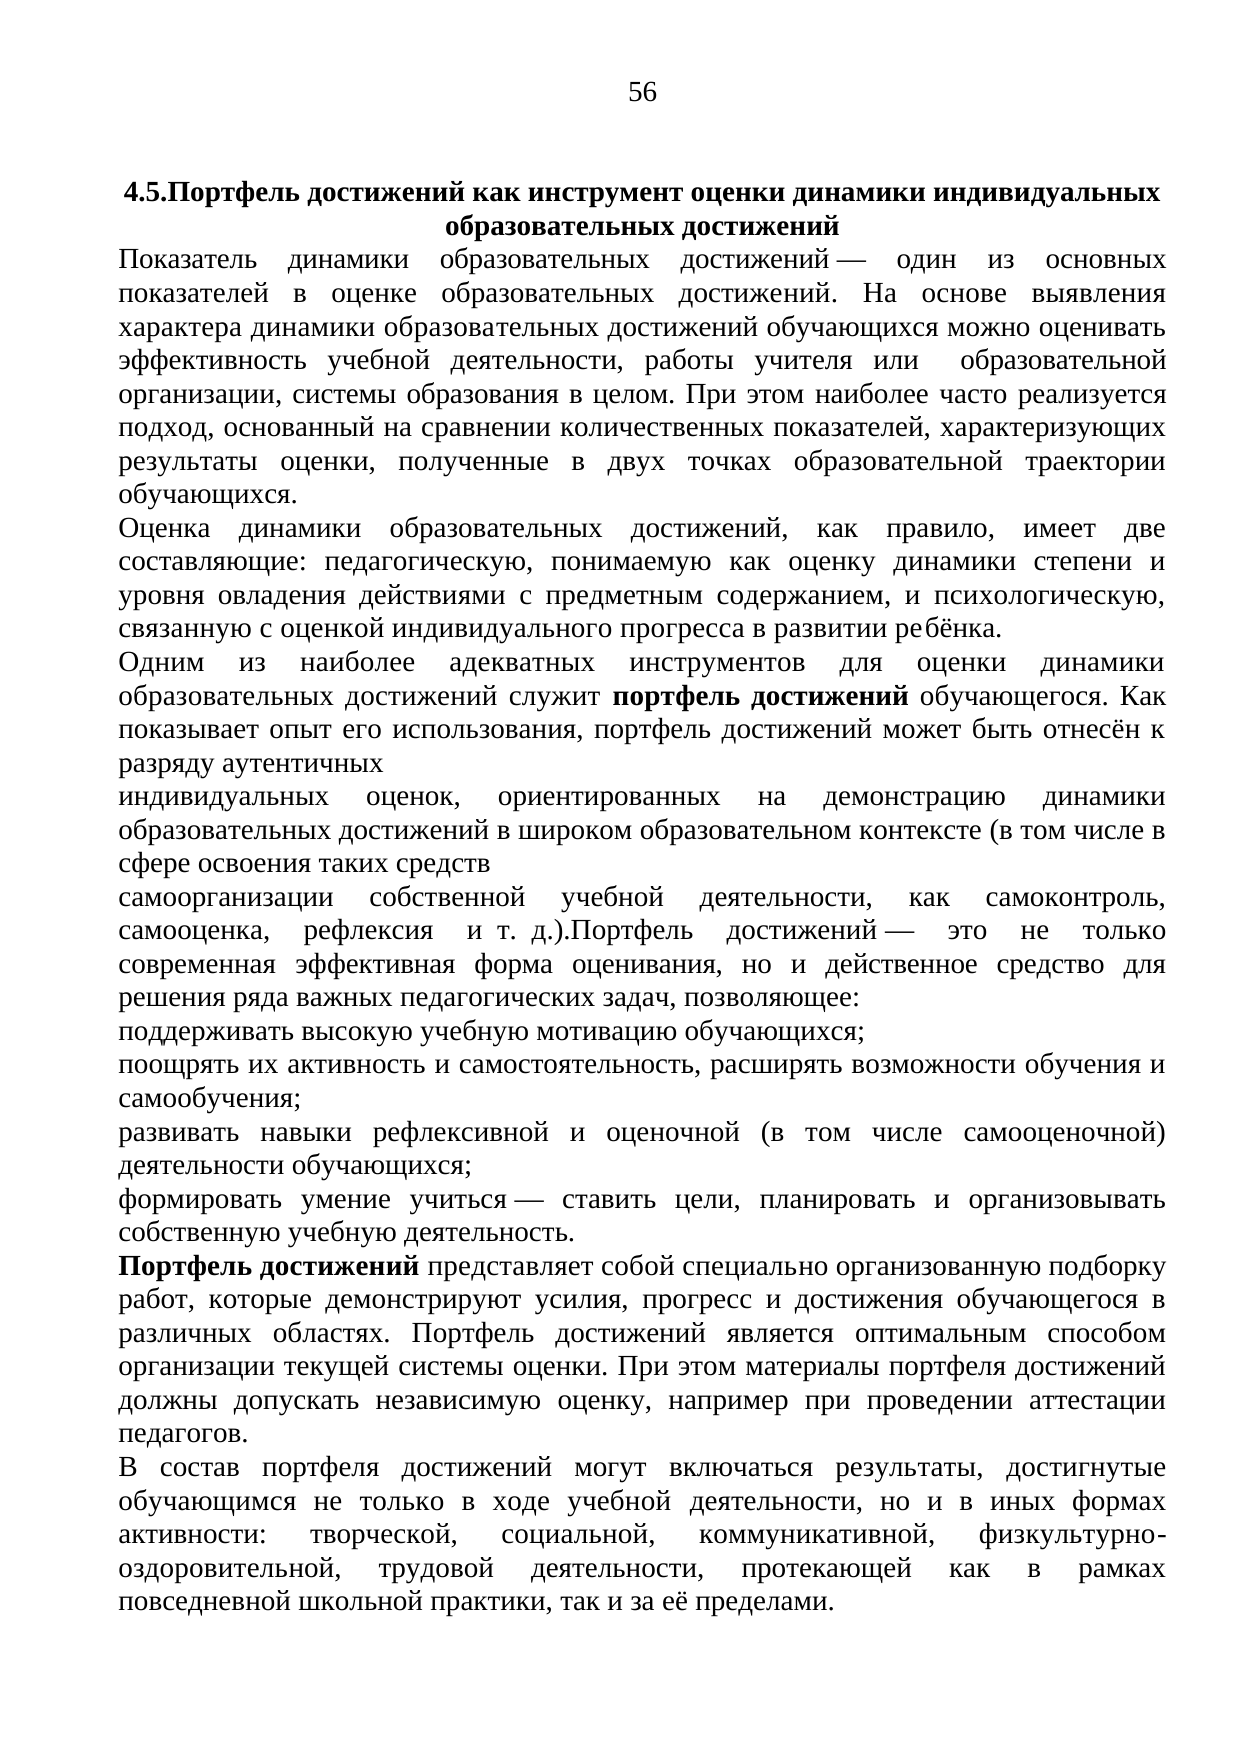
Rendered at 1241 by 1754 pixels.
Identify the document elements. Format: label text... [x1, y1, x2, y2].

text В состав портфеля достижений могут включаться результаты, достигнутые обучающимся не только в ходе учебной деятельности, но и в иных формах активности: творческой, социальной, коммуникативной, физкультурно­оздоровительной, трудовой деятельности, протекающей как в рамках повседневной школьной практики, так и за её пределами. [118, 1449, 1167, 1617]
text Показатель динамики образовательных достижений — один из основных показателей в оценке образовательных достижений. На основе выявления характера динамики образовательных достижений обучающихся можно оценивать эффективность учебной деятельности, работы учителя или образовательной организации, системы образования в целом. При этом наиболее часто реализуется подход, основанный на сравнении количественных показателей, характеризующих результаты оценки, полученные в двух точках образовательной траектории обучающихся. [118, 242, 1167, 510]
subtitle 4.5.Портфель достижений как инструмент оценки динамики индивидуальных образовательных достижений [118, 174, 1167, 242]
text Оценка динамики образовательных достижений, как правило, имеет две составляющие: педагогическую, понимаемую как оценку динамики степени и уровня овладения действиями с предметным содержанием, и психологическую, связанную с оценкой индивидуального прогресса в развитии ребёнка. [118, 510, 1167, 644]
text поддерживать высокую учебную мотивацию обучающихся; [118, 1013, 1167, 1047]
text поощрять их активность и самостоятельность, расширять возможности обучения и самообучения; [118, 1047, 1167, 1114]
text Одним из наиболее адекватных инструментов для оценки динамики образовательных достижений служит портфель достижений обучающегося. Как показывает опыт его использования, портфель достижений может быть отнесён к разряду аутентичных [118, 644, 1167, 778]
text Портфель достижений представляет собой специально организованную подборку работ, которые демонстрируют усилия, прогресс и достижения обучающегося в различных областях. Портфель достижений является оптимальным способом организации текущей системы оценки. При этом материалы портфеля достижений должны допускать независимую оценку, например при проведении аттестации педагогов. [118, 1248, 1167, 1449]
text индивидуальных оценок, ориентированных на демонстрацию динамики образовательных достижений в широком образовательном контексте (в том числе в сфере освоения таких средств [118, 778, 1167, 879]
text формировать умение учиться — ставить цели, планировать и организовывать собственную учебную деятельность. [118, 1181, 1167, 1248]
text самоорганизации собственной учебной деятельности, как самоконтроль, самооценка, рефлексия и т. д.).Портфель достижений — это не только современная эффективная форма оценивания, но и действенное средство для решения ряда важных педагогических задач, позволяющее: [118, 879, 1167, 1013]
text развивать навыки рефлексивной и оценочной (в том числе самооценочной) деятельности обучающихся; [118, 1114, 1167, 1181]
